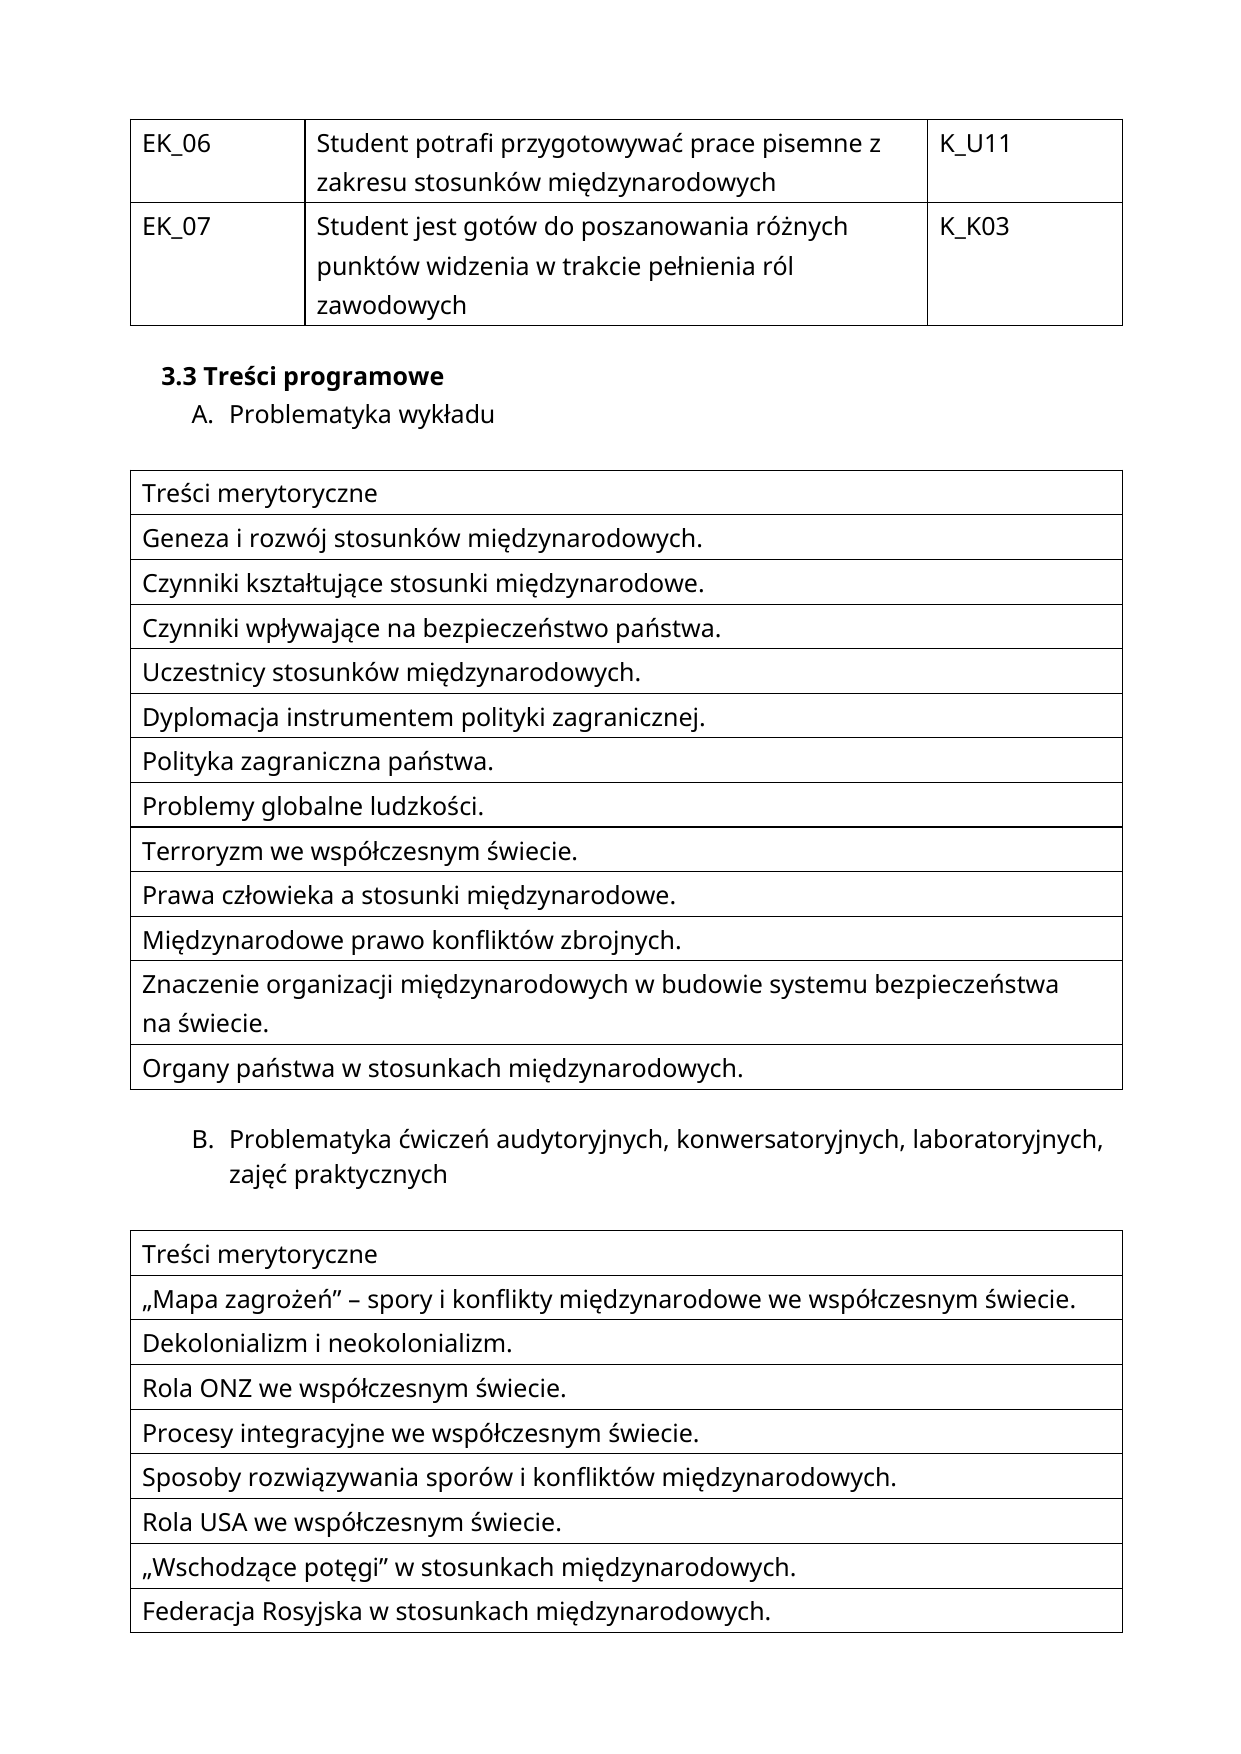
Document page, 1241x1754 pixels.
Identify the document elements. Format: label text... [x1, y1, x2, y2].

table_cell Uczestnicy stosunków międzynarodowych. [131, 649, 1122, 693]
table_cell „Mapa zagrożeń” – spory i konflikty międzynarodowe we współczesnym świecie. [131, 1276, 1122, 1319]
table_cell Problemy globalne ludzkości. [131, 783, 1122, 826]
table_cell Federacja Rosyjska w stosunkach międzynarodowych. [131, 1589, 1122, 1632]
table_cell Sposoby rozwiązywania sporów i konfliktów międzynarodowych. [131, 1454, 1122, 1498]
table_cell Polityka zagraniczna państwa. [131, 738, 1122, 782]
table_cell Terroryzm we współczesnym świecie. [131, 828, 1122, 871]
table_header Treści merytoryczne [131, 1231, 1122, 1275]
table_cell K_U11 [928, 120, 1122, 202]
table_cell Geneza i rozwój stosunków międzynarodowych. [131, 515, 1122, 559]
table_cell Student jest gotów do poszanowania różnych punktów widzenia w trakcie pełnienia ról zawodowych [306, 203, 927, 325]
table_cell Prawa człowieka a stosunki międzynarodowe. [131, 872, 1122, 916]
table_cell Znaczenie organizacji międzynarodowych w budowie systemu bezpieczeństwa na świecie. [131, 961, 1122, 1044]
table_cell Międzynarodowe prawo konfliktów zbrojnych. [131, 917, 1122, 960]
table_cell Dekolonializm i neokolonializm. [131, 1320, 1122, 1364]
table_cell K_K03 [928, 203, 1122, 325]
table_cell EK_07 [131, 203, 304, 325]
table_cell Student potrafi przygotowywać prace pisemne z zakresu stosunków międzynarodowych [306, 120, 927, 202]
table_header Treści merytoryczne [131, 471, 1122, 514]
subtitle 3.3 Treści programowe [161, 358, 1122, 392]
table_cell Rola ONZ we współczesnym świecie. [131, 1365, 1122, 1409]
table_cell Rola USA we współczesnym świecie. [131, 1499, 1122, 1543]
table_cell EK_06 [131, 120, 304, 202]
table_cell „Wschodzące potęgi” w stosunkach międzynarodowych. [131, 1544, 1122, 1587]
list Problematyka ćwiczeń audytoryjnych, konwersatoryjnych, laboratoryjnych, zajęć praktycznych [191, 1122, 1122, 1191]
table_cell Czynniki wpływające na bezpieczeństwo państwa. [131, 605, 1122, 648]
table_cell Procesy integracyjne we współczesnym świecie. [131, 1410, 1122, 1453]
table_cell Dyplomacja instrumentem polityki zagranicznej. [131, 694, 1122, 737]
table_cell Organy państwa w stosunkach międzynarodowych. [131, 1045, 1122, 1088]
table_cell Czynniki kształtujące stosunki międzynarodowe. [131, 560, 1122, 603]
list Problematyka wykładu [191, 396, 1122, 431]
